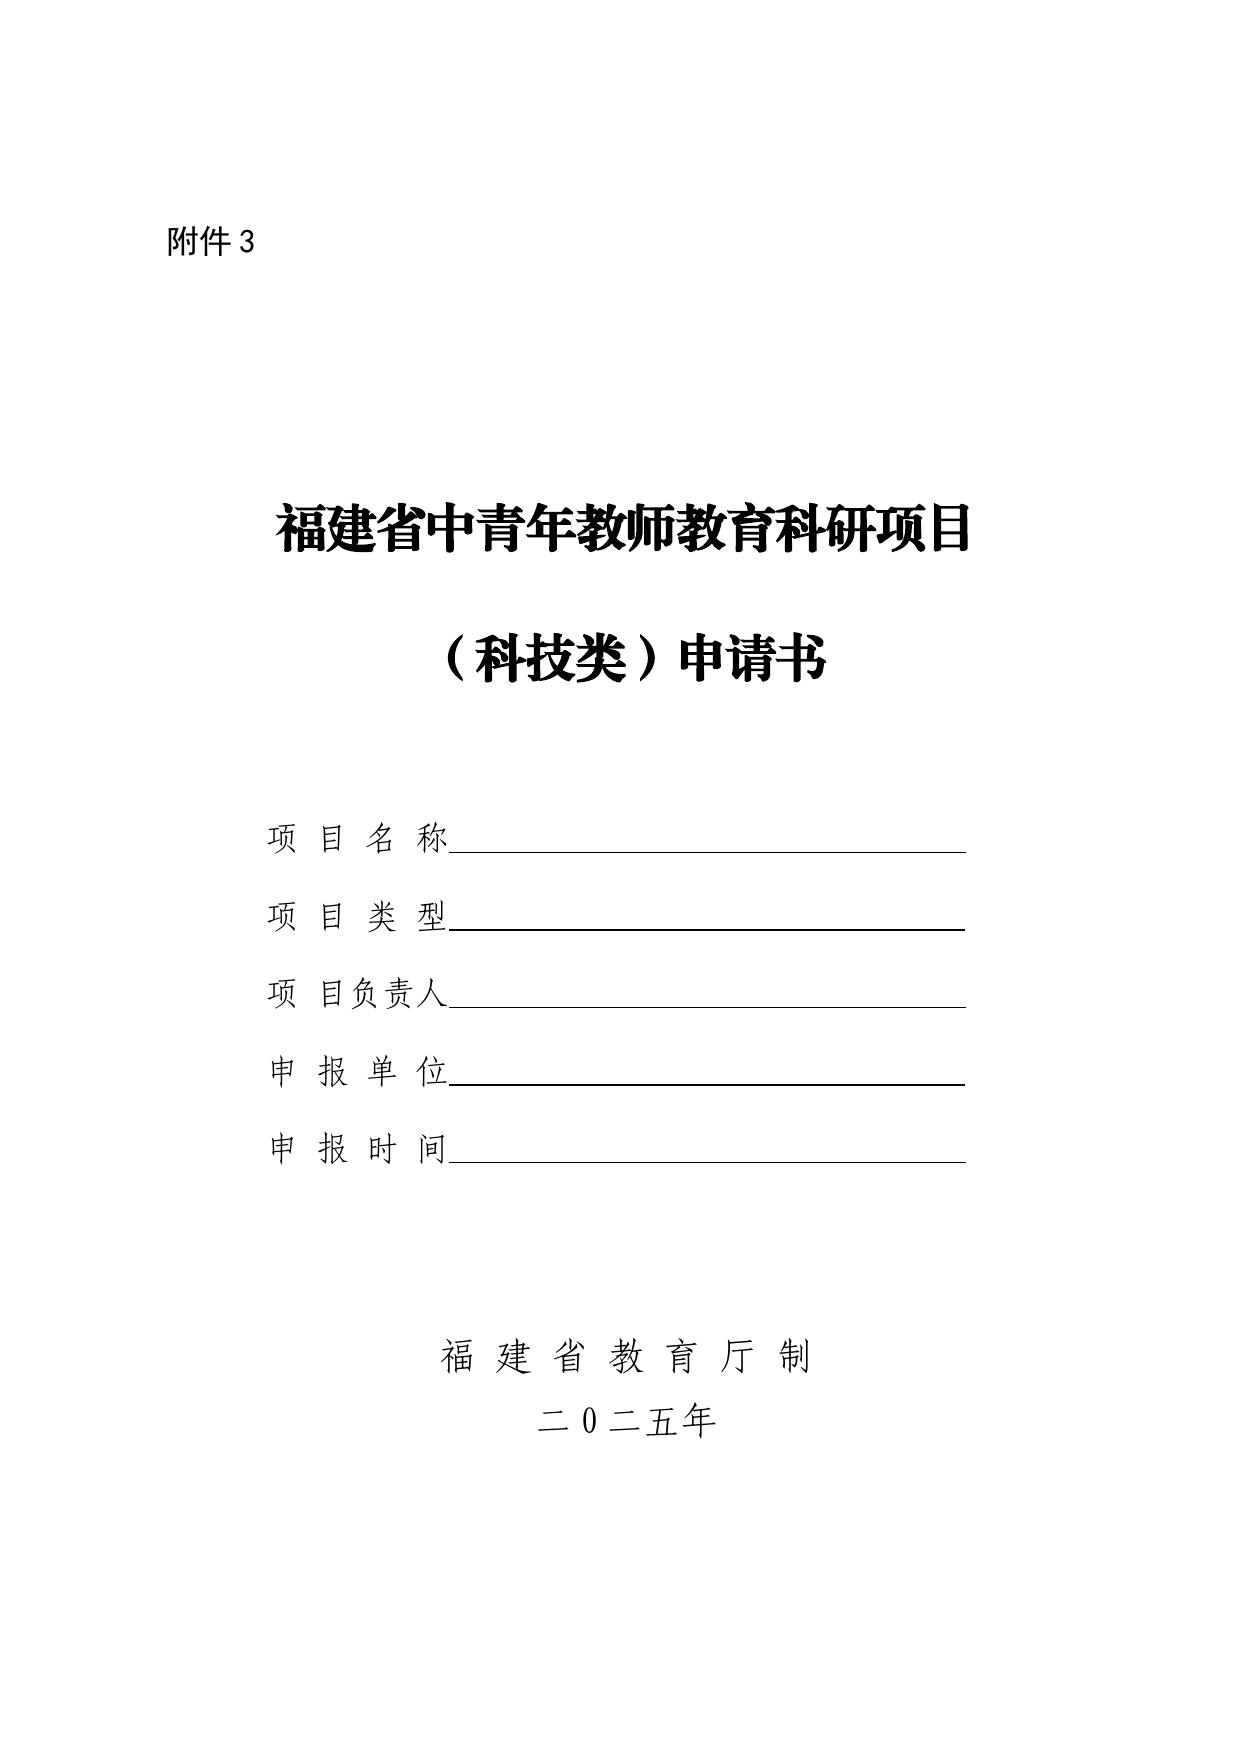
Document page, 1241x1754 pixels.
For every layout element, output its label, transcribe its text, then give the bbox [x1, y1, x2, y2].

text 福 建 省 教 育 厅 制 [165, 1321, 1087, 1386]
text 附件3 [165, 206, 1087, 271]
text 项 目 名 称 [165, 804, 1087, 869]
text 福建省中青年教师教育科研项目 [165, 499, 1087, 564]
text 项 目 类 型 [165, 881, 1087, 946]
text 项 目负责人 [165, 959, 1087, 1024]
text 申 报 单 位 [165, 1036, 1087, 1101]
text 二0二五年 [165, 1386, 1087, 1451]
text （科技类）申请书 [165, 629, 1087, 694]
text 申 报 时 间 [165, 1114, 1087, 1179]
